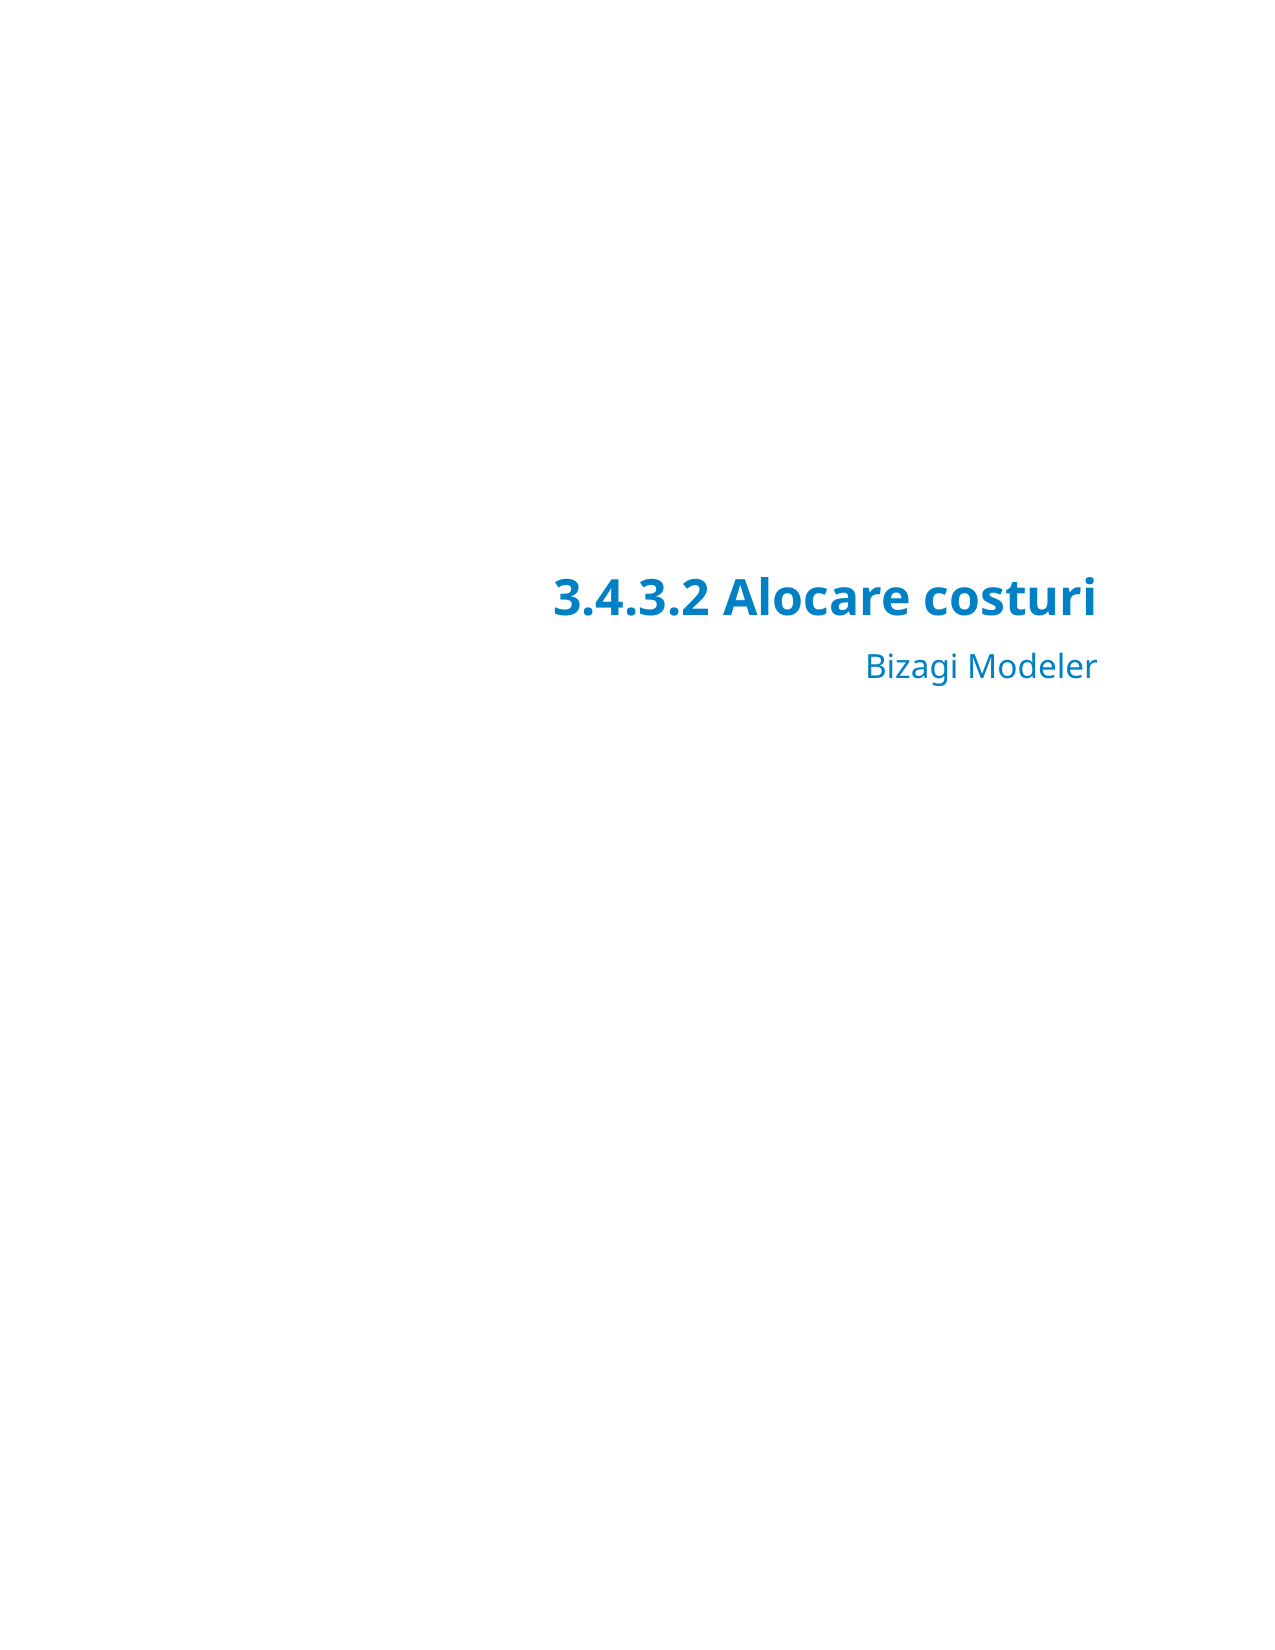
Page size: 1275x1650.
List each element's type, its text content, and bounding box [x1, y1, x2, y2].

title 3.4.3.2 Alocare costuri [177, 562, 1098, 630]
subtitle Bizagi Modeler [177, 642, 1098, 688]
